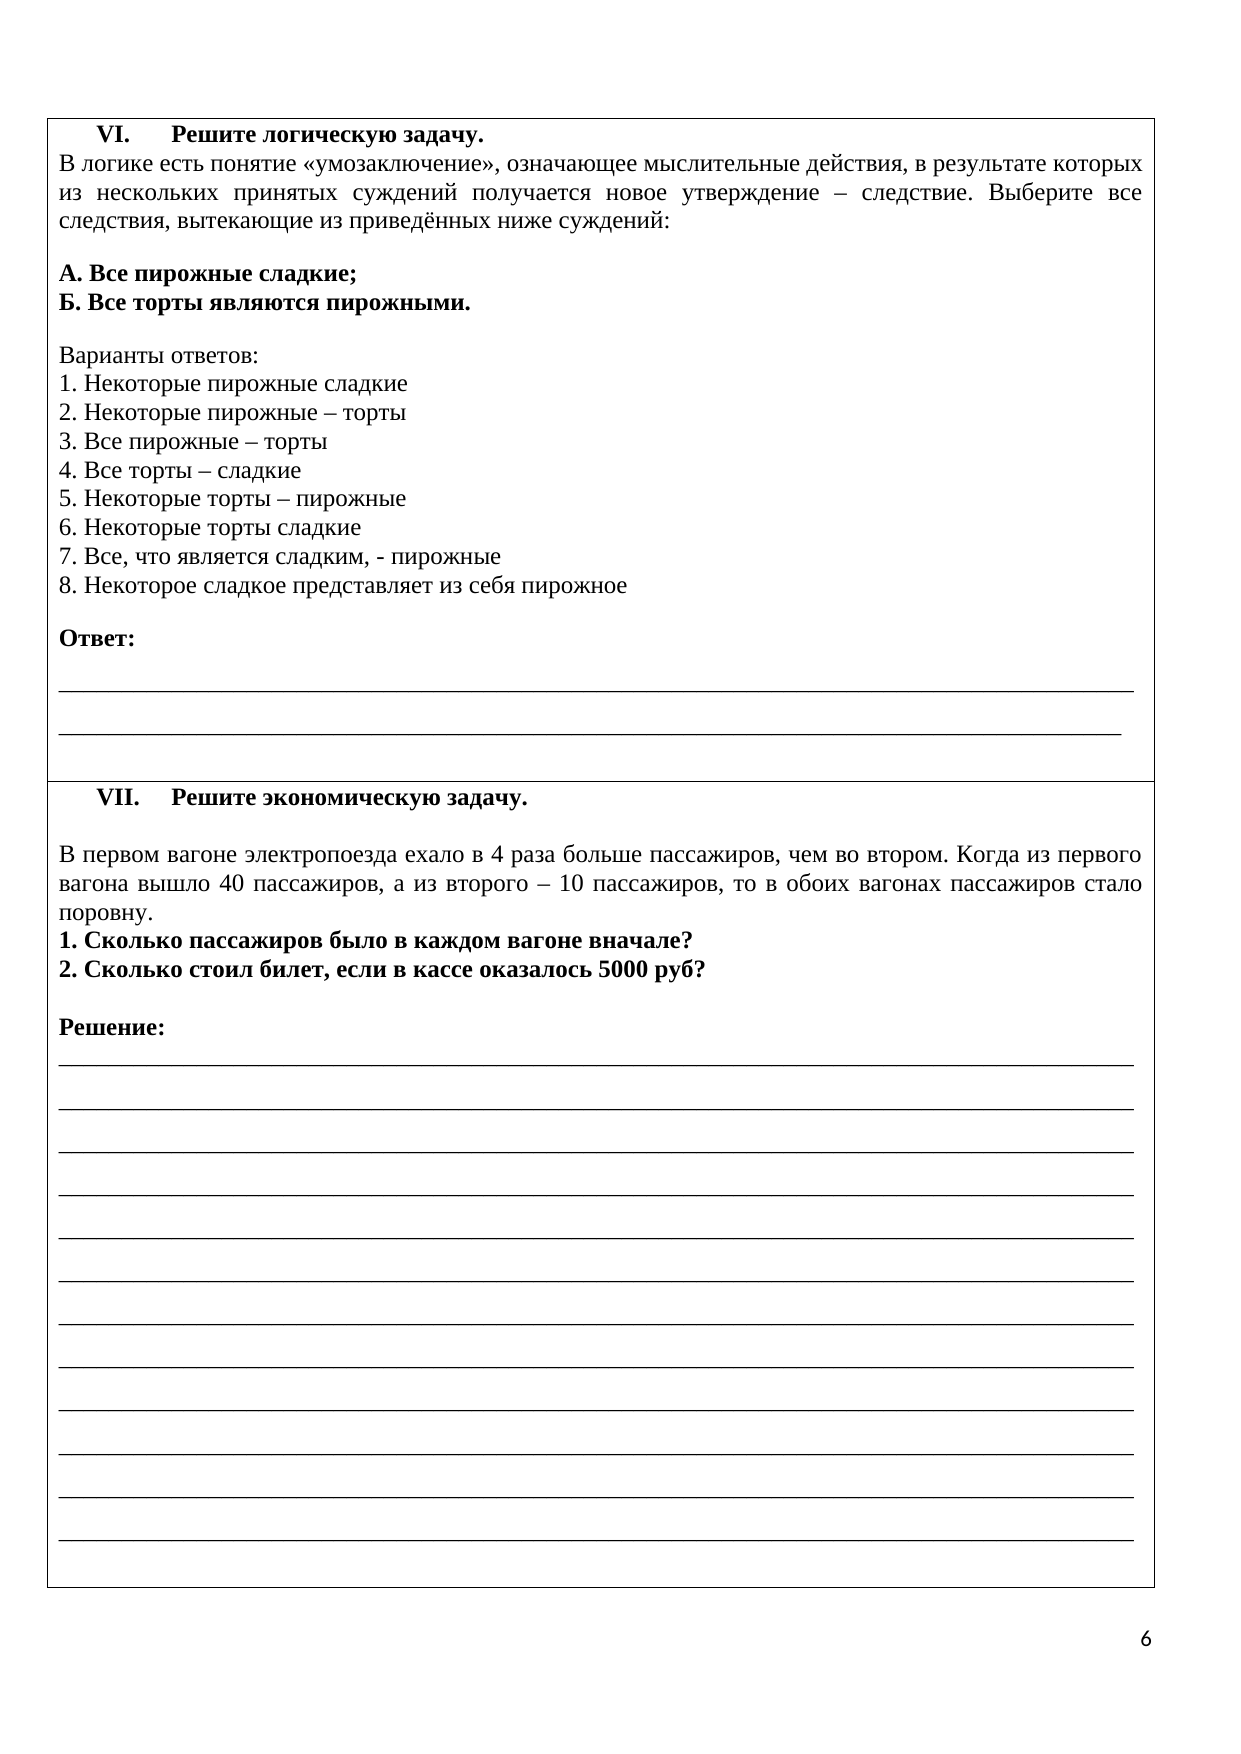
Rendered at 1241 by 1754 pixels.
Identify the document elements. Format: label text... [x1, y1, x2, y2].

table_cell Решите логическую задачу. В логике есть понятие «умозаключение», означающее мыслительные действия, в результате которых из нескольких принятых суждений получается новое утверждение – следствие. Выберите все следствия, вытекающие из приведённых ниже суждений: А. Все пирожные сладкие; Б. Все торты являются пирожными. Варианты ответов: 1. Некоторые пирожные сладкие 2. Некоторые пирожные – торты 3. Все пирожные – торты 4. Все торты – сладкие 5. Некоторые торты – пирожные 6. Некоторые торты сладкие 7. Все, что является сладким, - пирожные 8. Некоторое сладкое представляет из себя пирожное Ответ: ______________________________________________________________________________________ _____________________________________________________________________________________ [48, 119, 1154, 781]
table_cell Решите экономическую задачу. В первом вагоне электропоезда ехало в 4 раза больше пассажиров, чем во втором. Когда из первого вагона вышло 40 пассажиров, а из второго – 10 пассажиров, то в обоих вагонах пассажиров стало поровну. 1. Сколько пассажиров было в каждом вагоне вначале? 2. Сколько стоил билет, если в кассе оказалось 5000 руб? Решение: ______________________________________________________________________________________ ______________________________________________________________________________________ ______________________________________________________________________________________ ______________________________________________________________________________________ ______________________________________________________________________________________ ______________________________________________________________________________________ ______________________________________________________________________________________ ______________________________________________________________________________________ ______________________________________________________________________________________ ______________________________________________________________________________________ ______________________________________________________________________________________ ______________________________________________________________________________________ [48, 782, 1154, 1587]
